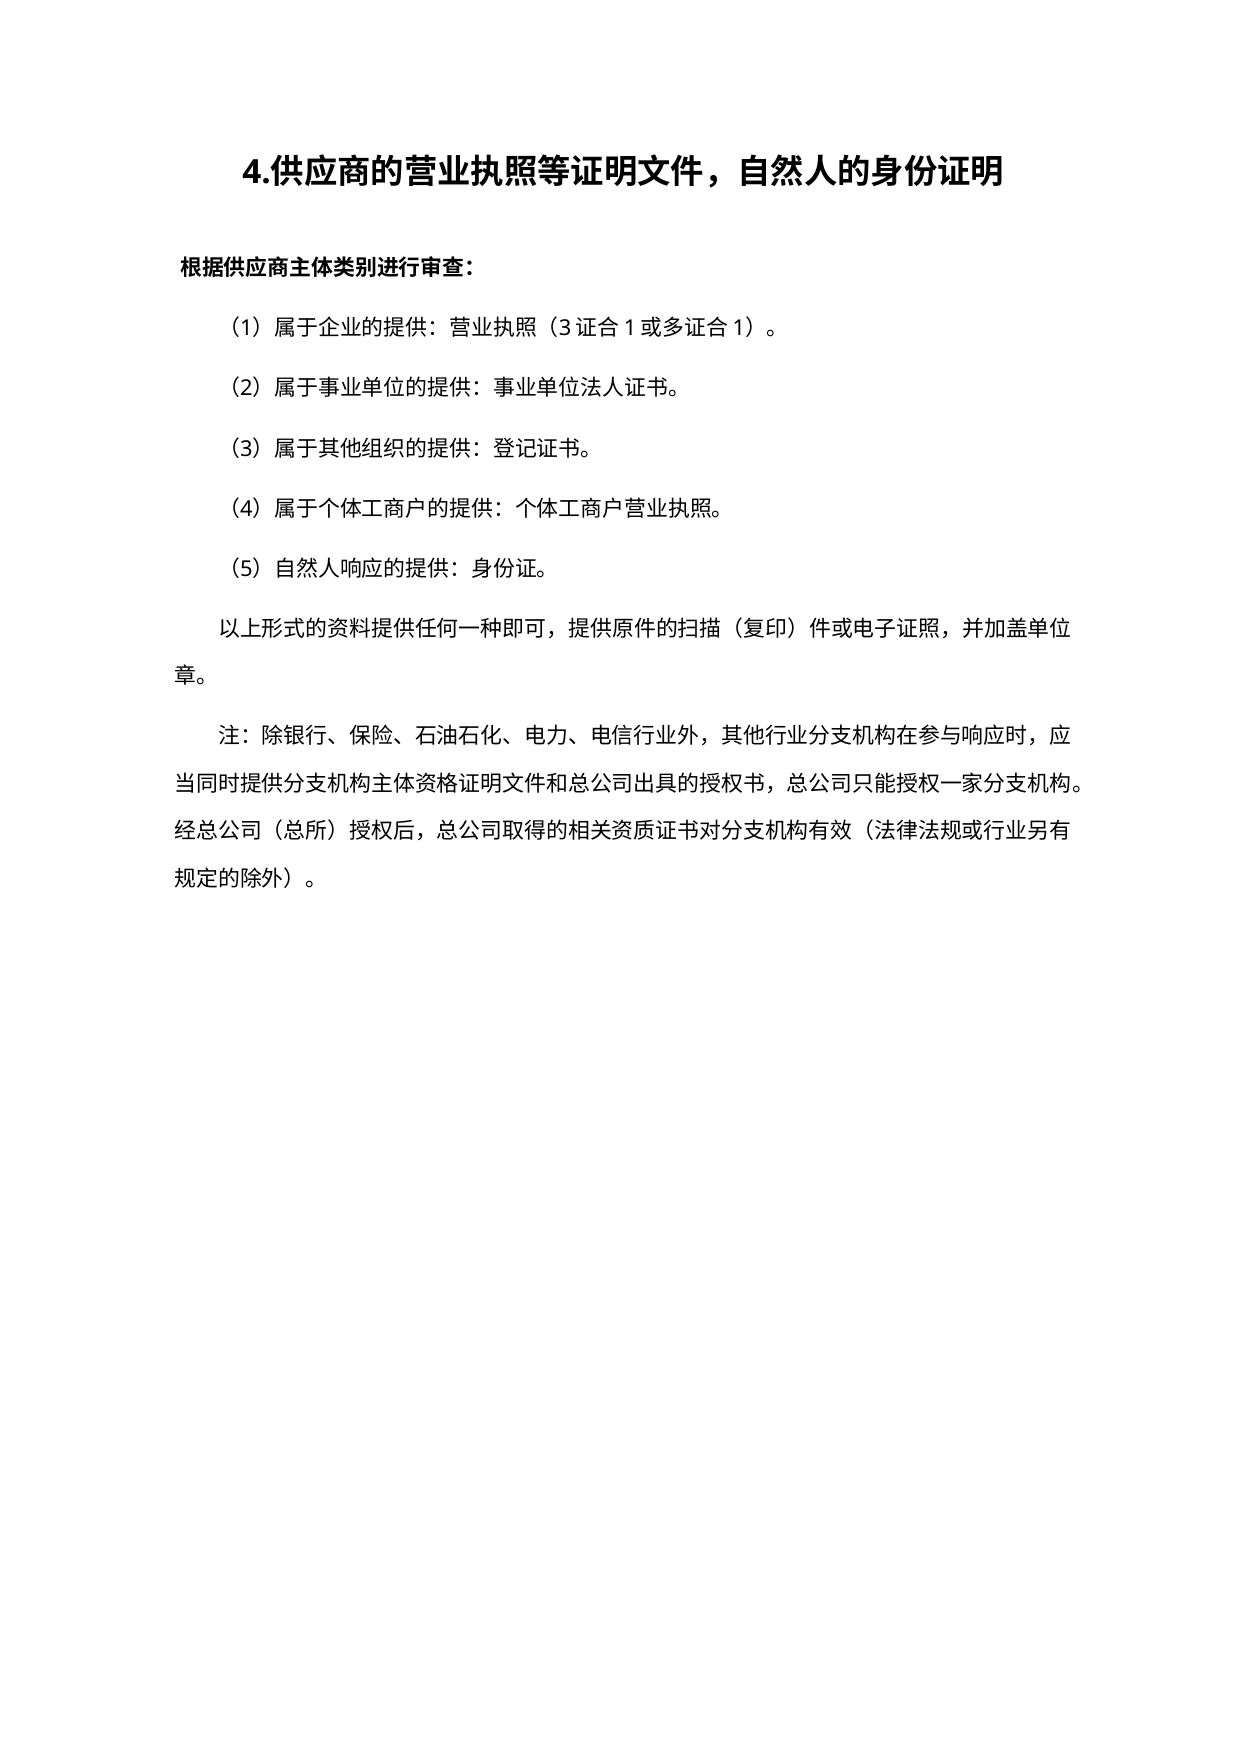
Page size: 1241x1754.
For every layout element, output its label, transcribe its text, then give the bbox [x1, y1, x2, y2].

text （1）属于企业的提供：营业执照（3证合1或多证合1）。 [174, 310, 1072, 342]
text （3）属于其他组织的提供：登记证书。 [174, 431, 1072, 462]
text 以上形式的资料提供任何一种即可，提供原件的扫描（复印）件或电子证照，并加盖单位章。 [174, 611, 1072, 690]
text （4）属于个体工商户的提供：个体工商户营业执照。 [174, 491, 1072, 522]
text （2）属于事业单位的提供：事业单位法人证书。 [174, 370, 1072, 402]
text （5）自然人响应的提供：身份证。 [174, 551, 1072, 582]
text 根据供应商主体类别进行审查： [174, 250, 1072, 282]
text 4.供应商的营业执照等证明文件，自然人的身份证明 [174, 145, 1072, 193]
text 注：除银行、保险、石油石化、电力、电信行业外，其他行业分支机构在参与响应时，应当同时提供分支机构主体资格证明文件和总公司出具的授权书，总公司只能授权一家分支机构。经总公司（总所）授权后，总公司取得的相关资质证书对分支机构有效（法律法规或行业另有规定的除外）。 [174, 718, 1072, 892]
